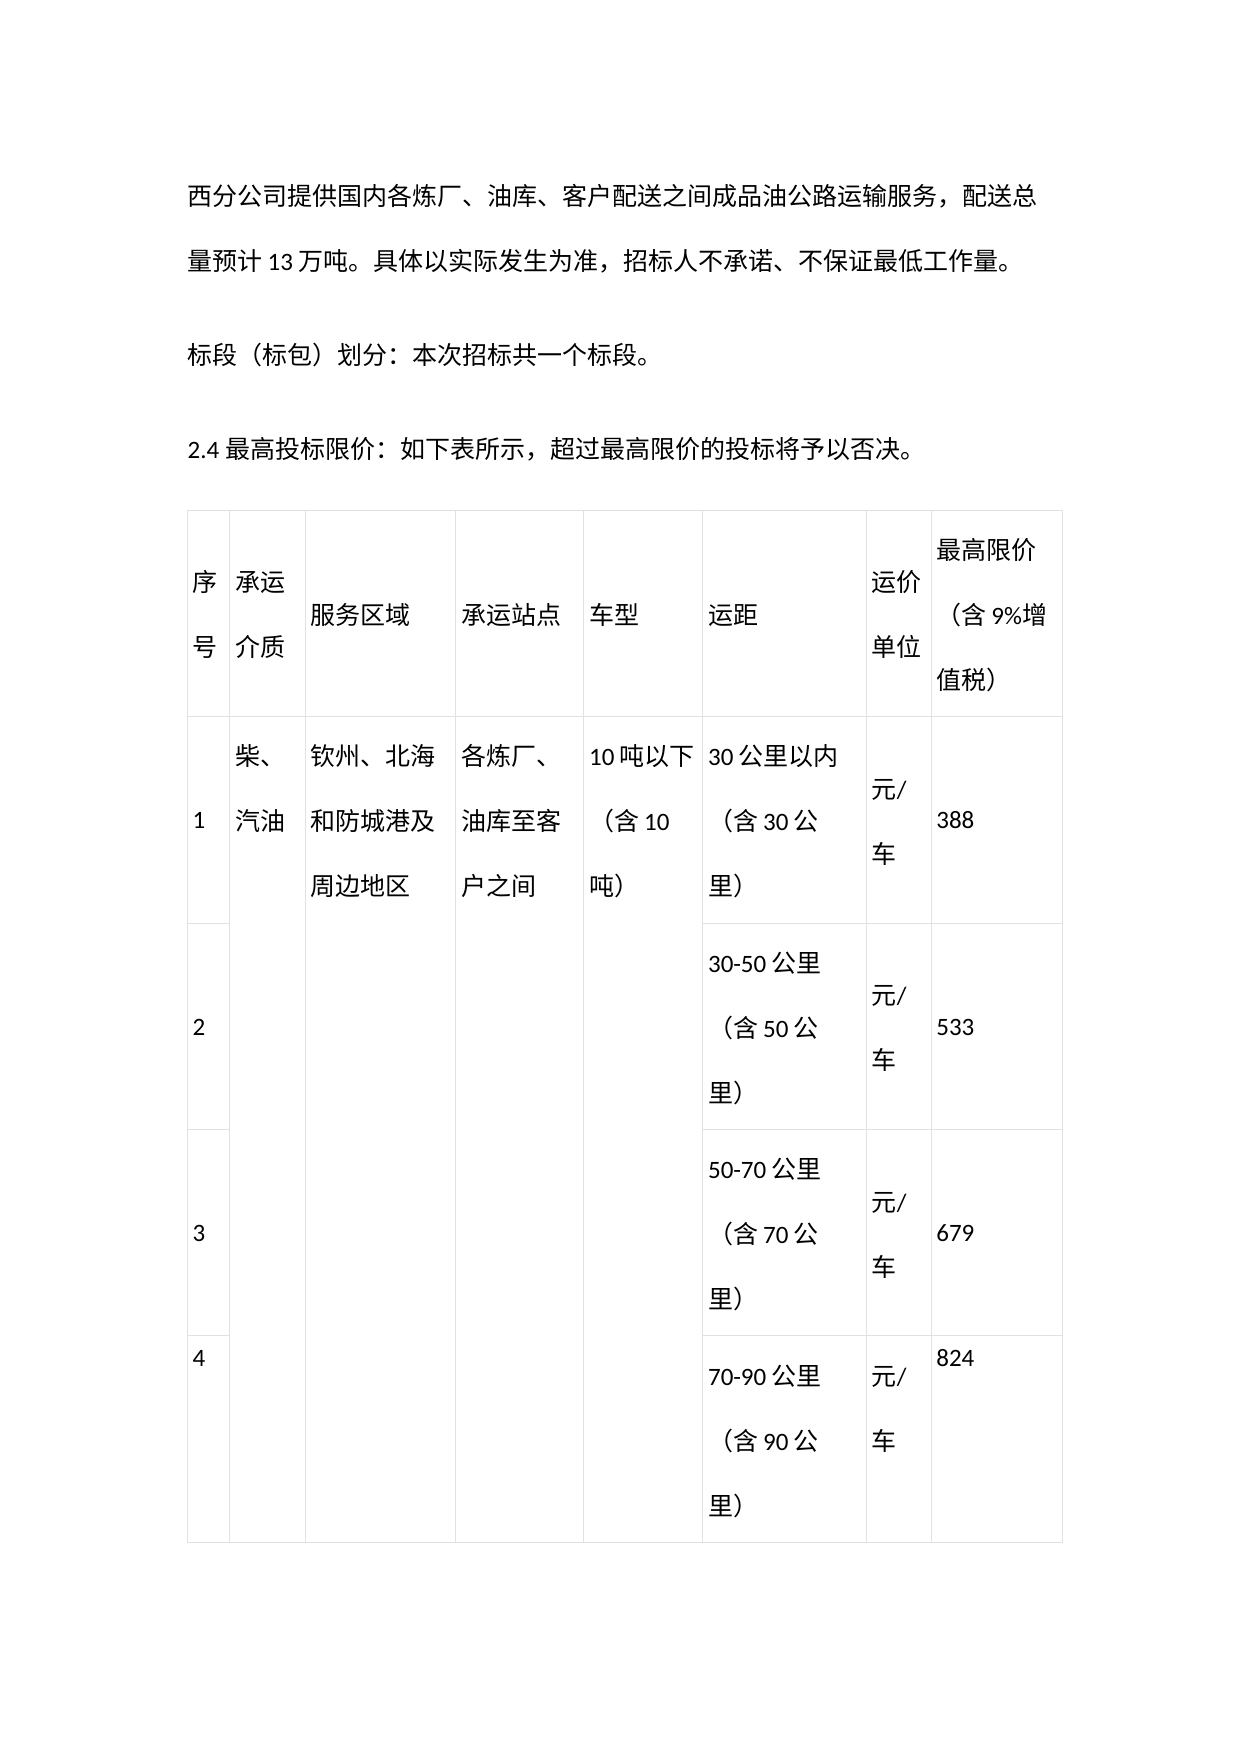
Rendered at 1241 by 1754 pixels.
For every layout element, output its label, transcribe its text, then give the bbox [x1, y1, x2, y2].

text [187, 162, 1053, 292]
table_cell 元/车 [867, 717, 931, 922]
table_cell 元/车 [867, 1130, 931, 1335]
table_header 服务区域 [306, 511, 455, 716]
table_cell 10吨以下（含10吨） [584, 717, 702, 1542]
table_cell 679 [932, 1130, 1062, 1335]
table_header 最高限价（含9%增值税） [932, 511, 1062, 716]
table_cell 1 [188, 717, 229, 922]
table_header 承运站点 [456, 511, 583, 716]
table_header 序号 [188, 511, 229, 716]
text 2.4 最高投标限价：如下表所示，超过最高限价的投标将予以否决。 [187, 415, 1053, 480]
table_cell 钦州、北海和防城港及周边地区 [306, 717, 455, 1542]
table_cell 30公里以内（含30公里） [703, 717, 866, 922]
text 标段（标包）划分：本次招标共一个标段。 [187, 321, 1053, 386]
table_cell 50-70公里（含70公里） [703, 1130, 866, 1335]
table_cell 2 [188, 924, 229, 1129]
table_cell 柴、汽油 [230, 717, 305, 1542]
table_header 承运介质 [230, 511, 305, 716]
table_cell 各炼厂、油库至客户之间 [456, 717, 583, 1542]
table_cell 824 [932, 1336, 1062, 1542]
table_cell 533 [932, 924, 1062, 1129]
table_cell 388 [932, 717, 1062, 922]
table_cell 元/车 [867, 1336, 931, 1542]
table_cell 4 [188, 1336, 229, 1542]
table_cell 3 [188, 1130, 229, 1335]
table_header 车型 [584, 511, 702, 716]
table_cell 元/车 [867, 924, 931, 1129]
table_cell 30-50公里（含50公里） [703, 924, 866, 1129]
table_header 运价单位 [867, 511, 931, 716]
table_header 运距 [703, 511, 866, 716]
table_cell 70-90公里（含90公里） [703, 1336, 866, 1542]
